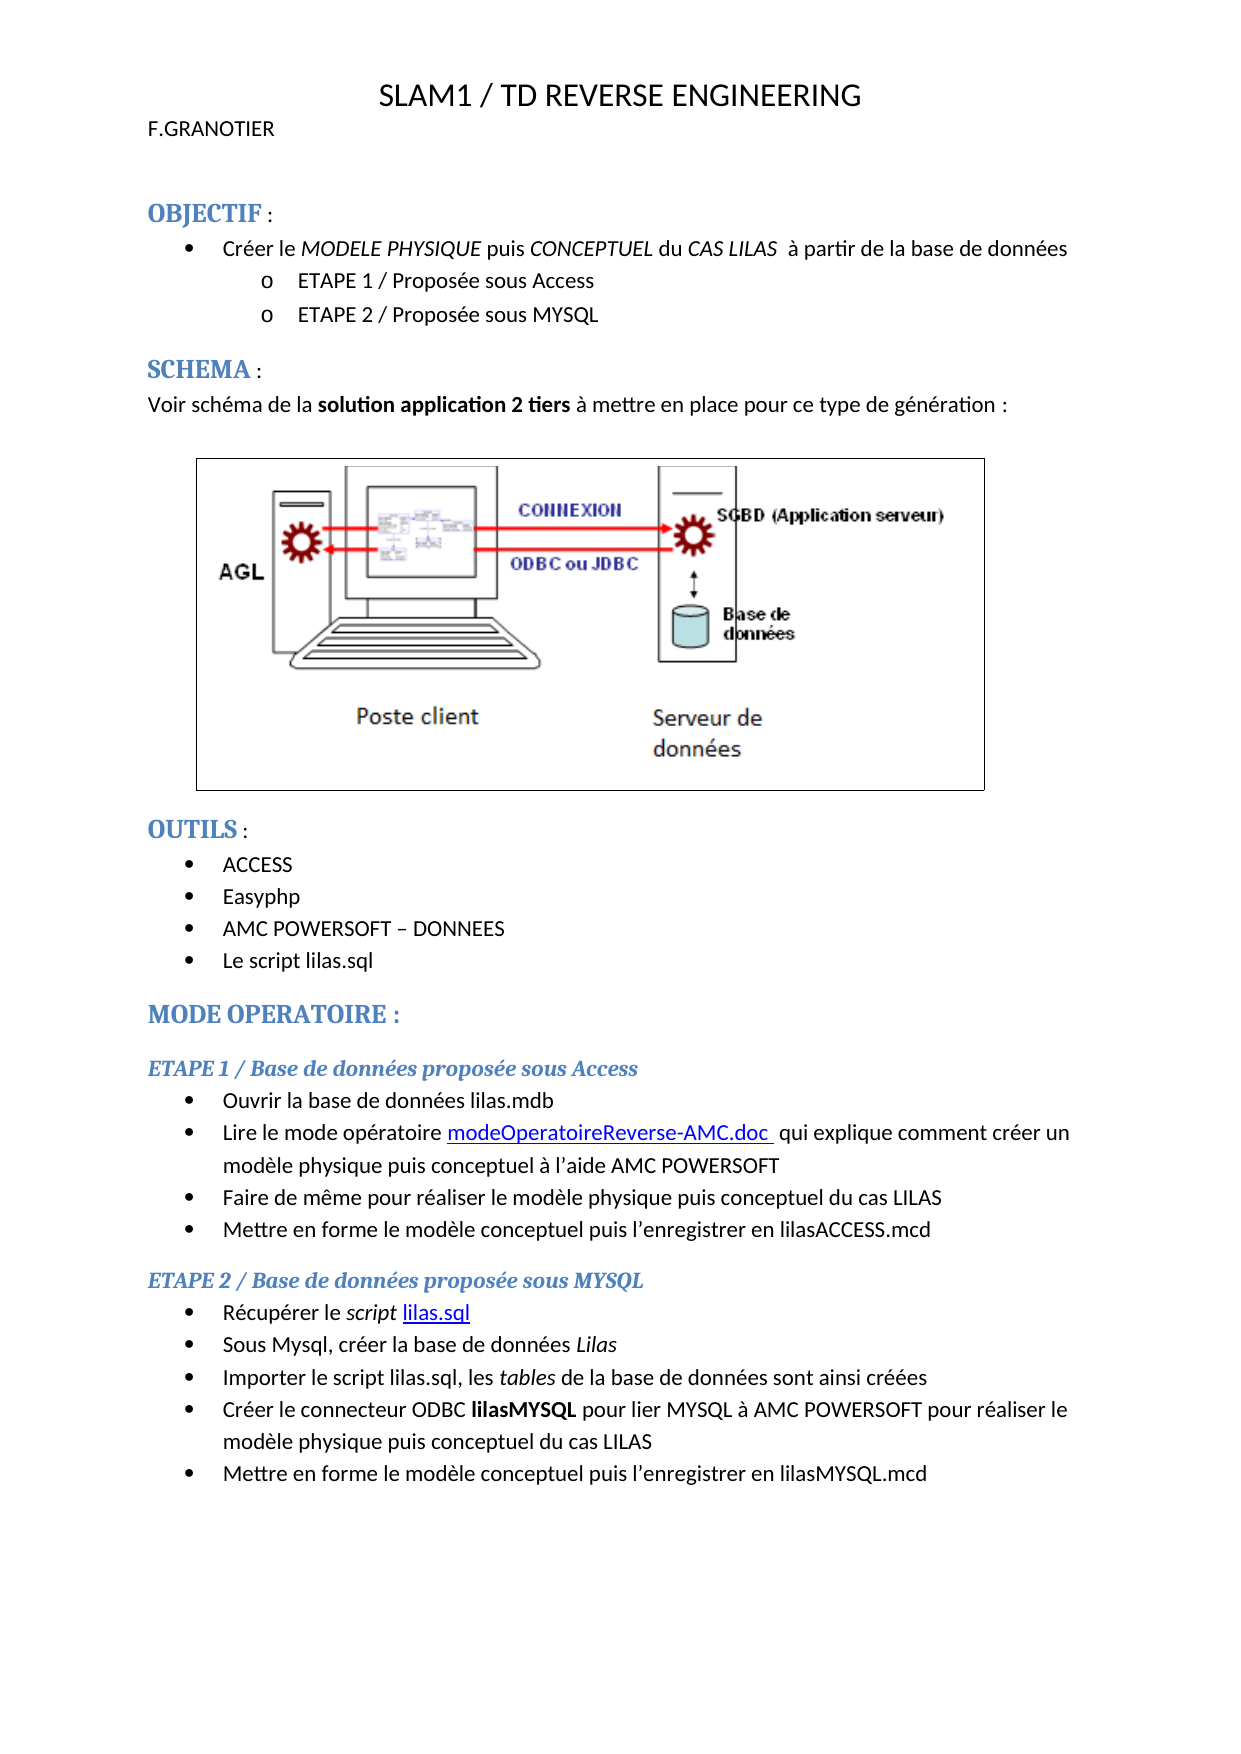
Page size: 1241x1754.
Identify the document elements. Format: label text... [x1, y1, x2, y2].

subtitle MODE OPERATOIRE : [148, 999, 1093, 1031]
list ACCESS [185, 850, 1093, 878]
list Mettre en forme le modèle conceptuel puis l’enregistrer en lilasACCESS.mcd [185, 1215, 1093, 1243]
text OUTILS : [148, 814, 1093, 845]
subtitle ETAPE 1 / Base de données proposée sous Access [148, 1056, 1093, 1082]
list Ouvrir la base de données lilas.mdb [185, 1086, 1093, 1114]
list Récupérer le script lilas.sql [185, 1298, 1093, 1326]
picture [211, 466, 976, 783]
list Easyphp [185, 882, 1093, 910]
list Créer le MODELE PHYSIQUE puis CONCEPTUEL du CAS LILAS à partir de la base de données [185, 234, 1093, 262]
list Importer le script lilas.sql, les tables de la base de données sont ainsi créées [185, 1363, 1093, 1391]
list Lire le mode opératoire modeOperatoireReverse-AMC.doc qui explique comment créer un modèle physique puis conceptuel à l’aide AMC POWERSOFT [185, 1118, 1093, 1179]
list ETAPE 2 / Proposée sous MYSQL [260, 300, 1093, 329]
list Faire de même pour réaliser le modèle physique puis conceptuel du cas LILAS [185, 1183, 1093, 1211]
list Sous Mysql, créer la base de données Lilas [185, 1331, 1093, 1358]
list AMC POWERSOFT – DONNEES [185, 914, 1093, 942]
list Le script lilas.sql [185, 947, 1093, 974]
text SCHEMA : [148, 354, 1093, 386]
list ETAPE 1 / Proposée sous Access [260, 266, 1093, 296]
text OBJECTIF : [148, 198, 1093, 230]
list Mettre en forme le modèle conceptuel puis l’enregistrer en lilasMYSQL.mcd [185, 1459, 1093, 1487]
list Créer le connecteur ODBC lilasMYSQL pour lier MYSQL à AMC POWERSOFT pour réaliser le modèle physique puis conceptuel du cas LILAS [185, 1395, 1093, 1455]
subtitle ETAPE 2 / Base de données proposée sous MYSQL [148, 1268, 1093, 1294]
text Voir schéma de la solution application 2 tiers à mettre en place pour ce type de génération : [148, 390, 1093, 418]
